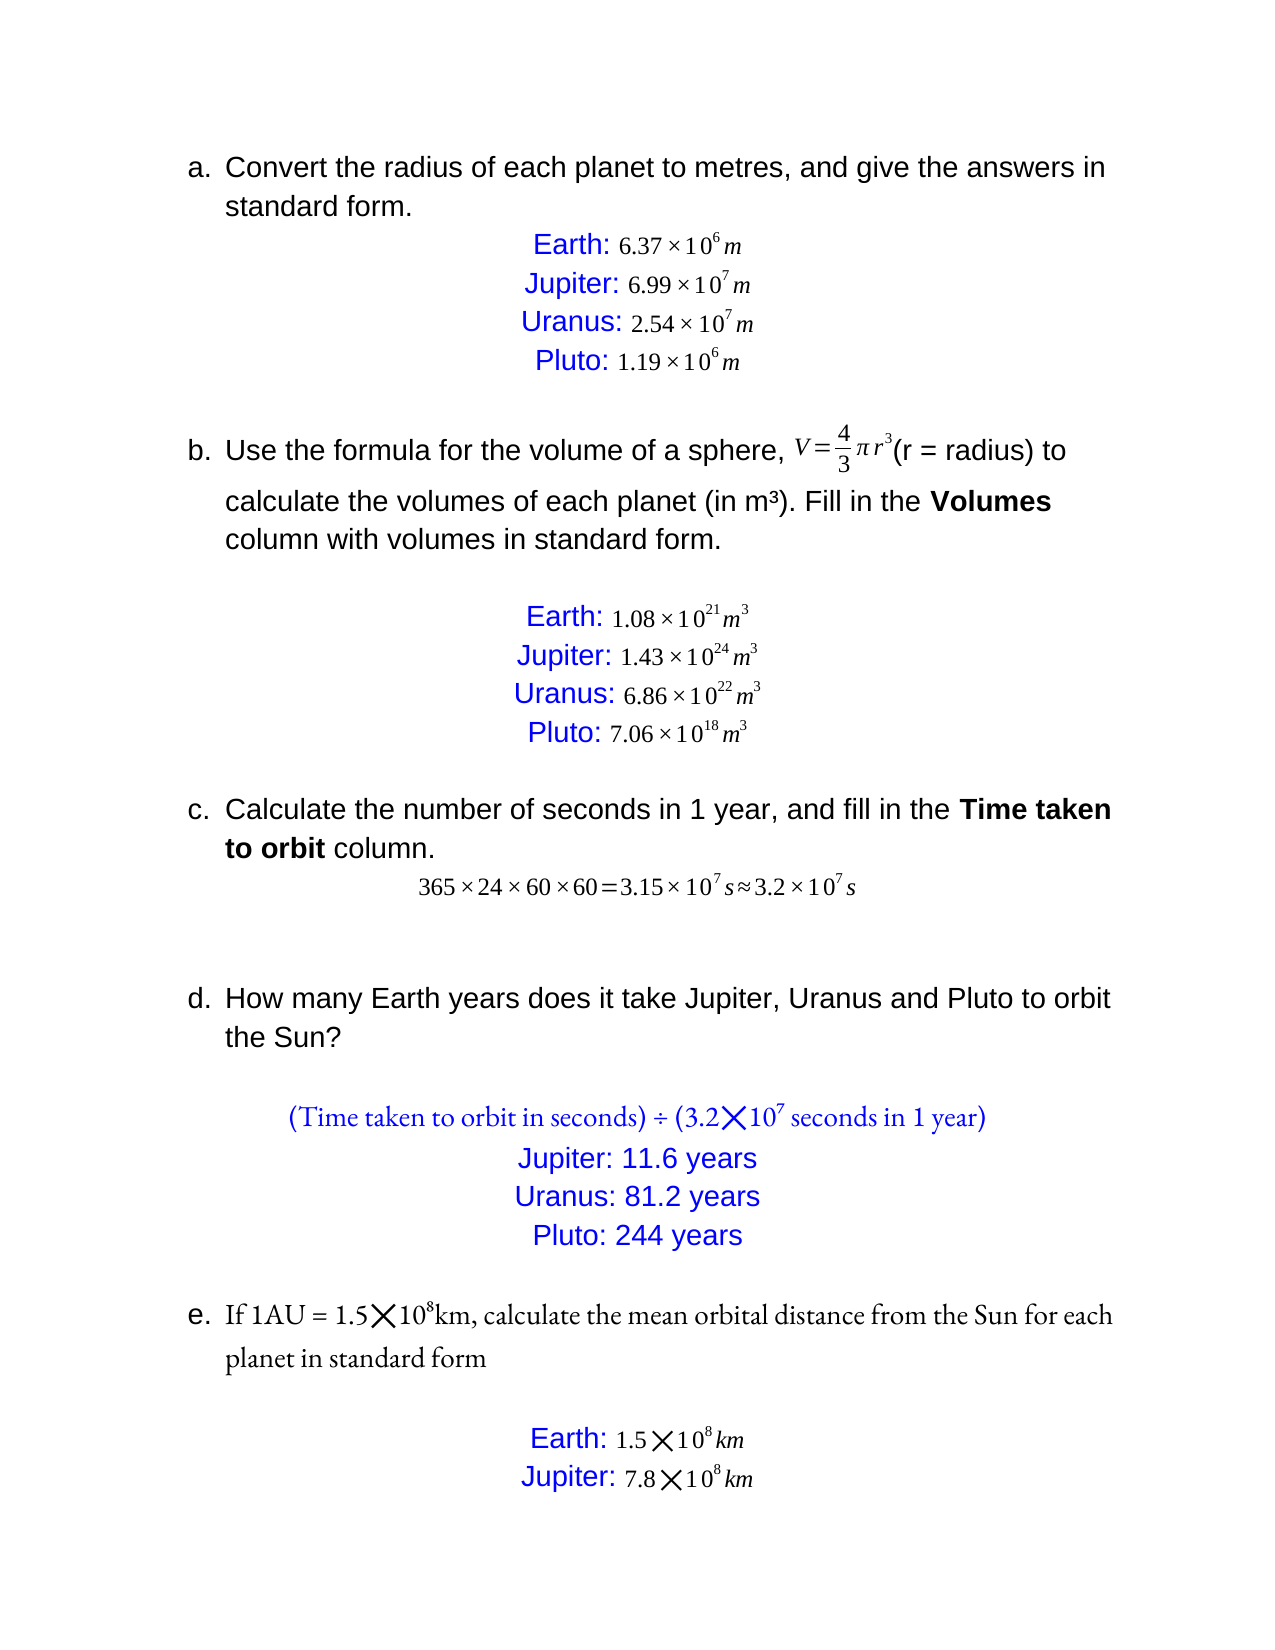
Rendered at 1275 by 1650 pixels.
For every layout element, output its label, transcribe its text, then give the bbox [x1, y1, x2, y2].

text (Time taken to orbit in seconds) ÷ (3.2⨉10⁷ seconds in 1 year) [150, 1097, 1125, 1135]
text Pluto: 244 years [150, 1218, 1125, 1251]
text Jupiter: 11.6 years [150, 1141, 1125, 1174]
text Earth: [150, 1421, 1125, 1454]
list How many Earth years does it take Jupiter, Uranus and Pluto to orbit the Sun? [187, 981, 1125, 1053]
list Use the formula for the volume of a sphere, (r = radius) to calculate the volumes of each planet (in m³). Fill in the Volumes column with volumes in standard form. [187, 420, 1125, 556]
text Jupiter: [150, 266, 1125, 299]
text Pluto: [150, 343, 1125, 376]
text Uranus: 81.2 years [150, 1179, 1125, 1213]
text Uranus: [150, 676, 1125, 710]
list Calculate the number of seconds in 1 year, and fill in the Time taken to orbit column. [187, 792, 1125, 864]
text Pluto: [150, 715, 1125, 748]
text Jupiter: [150, 638, 1125, 671]
text Uranus: [150, 304, 1125, 338]
text Jupiter: [150, 1459, 1125, 1493]
list Convert the radius of each planet to metres, and give the answers in standard form. [187, 150, 1125, 222]
text Earth: [150, 599, 1125, 633]
text Earth: [150, 227, 1125, 261]
list If 1AU = 1.5⨉10⁸km, calculate the mean orbital distance from the Sun for each planet in standard form [187, 1295, 1125, 1377]
